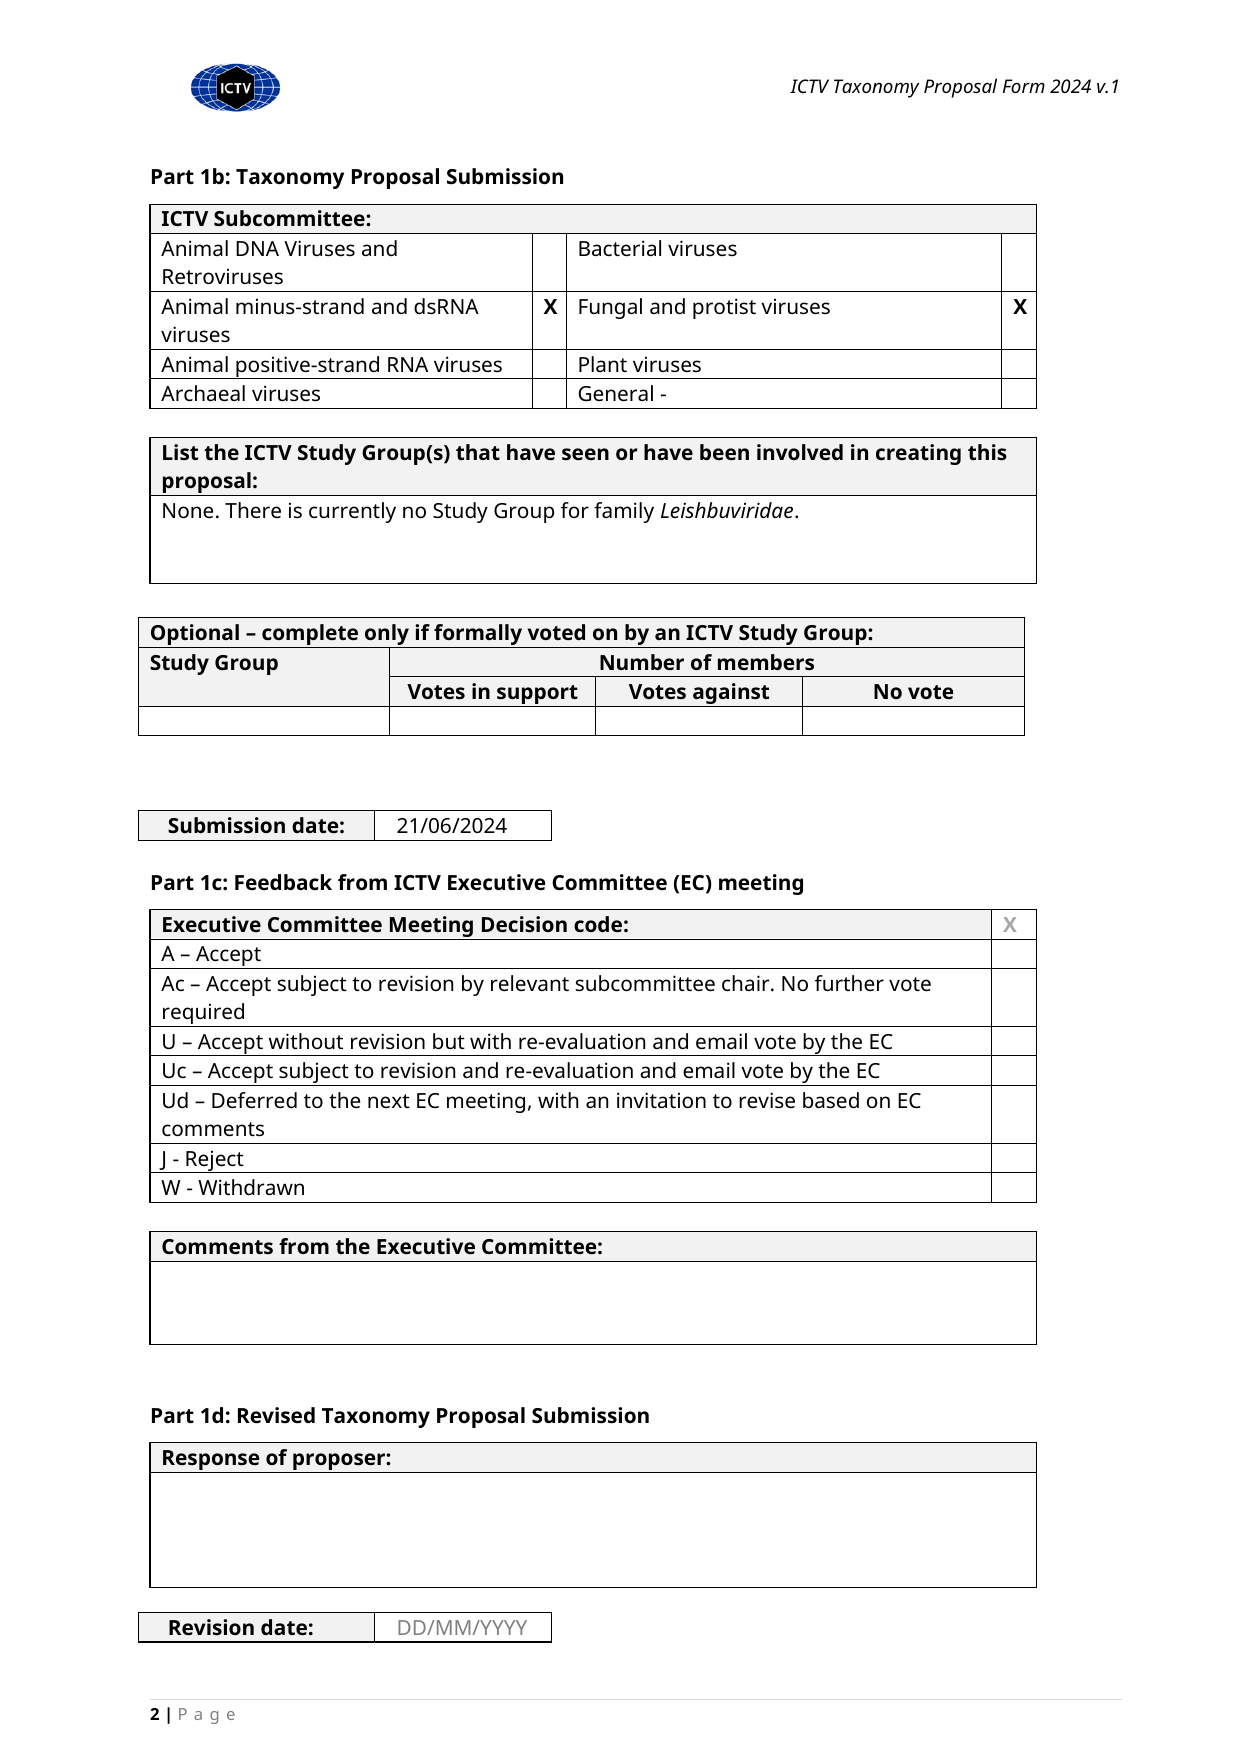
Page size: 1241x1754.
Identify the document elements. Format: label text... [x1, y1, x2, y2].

table_header Submission date: [139, 811, 374, 840]
table_cell No vote [803, 677, 1024, 706]
table_cell Animal minus-strand and dsRNA viruses [151, 292, 532, 349]
table_header DD/MM/YYYY [375, 1613, 551, 1641]
table_cell [139, 707, 389, 735]
table_header 21/06/2024 [375, 811, 551, 840]
table_cell X [1002, 292, 1036, 349]
table_cell Uc – Accept subject to revision and re-evaluation and email vote by the EC [151, 1056, 991, 1085]
table_header Revision date: [139, 1613, 374, 1641]
table_cell [596, 707, 802, 735]
table_cell A – Accept [151, 940, 991, 968]
table_cell [992, 1144, 1036, 1172]
table_cell J - Reject [151, 1144, 991, 1172]
table_cell [992, 940, 1036, 968]
table_cell Votes against [596, 677, 802, 706]
table_cell [533, 350, 566, 378]
table_cell [151, 1473, 1036, 1587]
table_cell None. There is currently no Study Group for family Leishbuviridae. [151, 496, 1036, 583]
table_cell [992, 1086, 1036, 1143]
table_header Comments from the Executive Committee: [151, 1232, 1036, 1261]
table_cell [1002, 350, 1036, 378]
table_cell [992, 1056, 1036, 1085]
table_cell Ud – Deferred to the next EC meeting, with an invitation to revise based on EC comments [151, 1086, 991, 1143]
table_cell [992, 969, 1036, 1026]
table_cell X [533, 292, 566, 349]
table_header Optional – complete only if formally voted on by an ICTV Study Group: [139, 618, 1024, 647]
table_cell Votes in support [390, 677, 595, 706]
table_cell Study Group [139, 648, 389, 706]
table_header Executive Committee Meeting Decision code: [151, 910, 991, 938]
table_cell [151, 1262, 1036, 1343]
text Part 1c: Feedback from ICTV Executive Committee (EC) meeting [150, 868, 1036, 897]
text Part 1b: Taxonomy Proposal Submission [150, 162, 1122, 191]
table_cell Archaeal viruses [151, 379, 532, 408]
picture [190, 56, 282, 113]
table_cell [992, 1027, 1036, 1055]
table_header Response of proposer: [151, 1443, 1036, 1472]
table_cell [1002, 379, 1036, 408]
text Part 1d: Revised Taxonomy Proposal Submission [150, 1401, 1122, 1430]
table_cell Plant viruses [567, 350, 1001, 378]
table_cell [992, 1173, 1036, 1202]
table_cell Fungal and protist viruses [567, 292, 1001, 349]
table_header X [992, 910, 1036, 938]
table_cell [1002, 234, 1036, 291]
table_cell [533, 379, 566, 408]
table_cell [390, 707, 595, 735]
table_cell U – Accept without revision but with re-evaluation and email vote by the EC [151, 1027, 991, 1055]
table_cell Animal positive-strand RNA viruses [151, 350, 532, 378]
table_cell Number of members [390, 648, 1024, 676]
table_cell [533, 234, 566, 291]
table_cell [803, 707, 1024, 735]
table_cell General - [567, 379, 1001, 408]
table_cell Animal DNA Viruses and Retroviruses [151, 234, 532, 291]
table_header List the ICTV Study Group(s) that have seen or have been involved in creating this proposal: [151, 438, 1036, 495]
table_cell W - Withdrawn [151, 1173, 991, 1202]
table_cell Ac – Accept subject to revision by relevant subcommittee chair. No further vote required [151, 969, 991, 1026]
table_cell Bacterial viruses [567, 234, 1001, 291]
table_header ICTV Subcommittee: [151, 205, 1036, 233]
